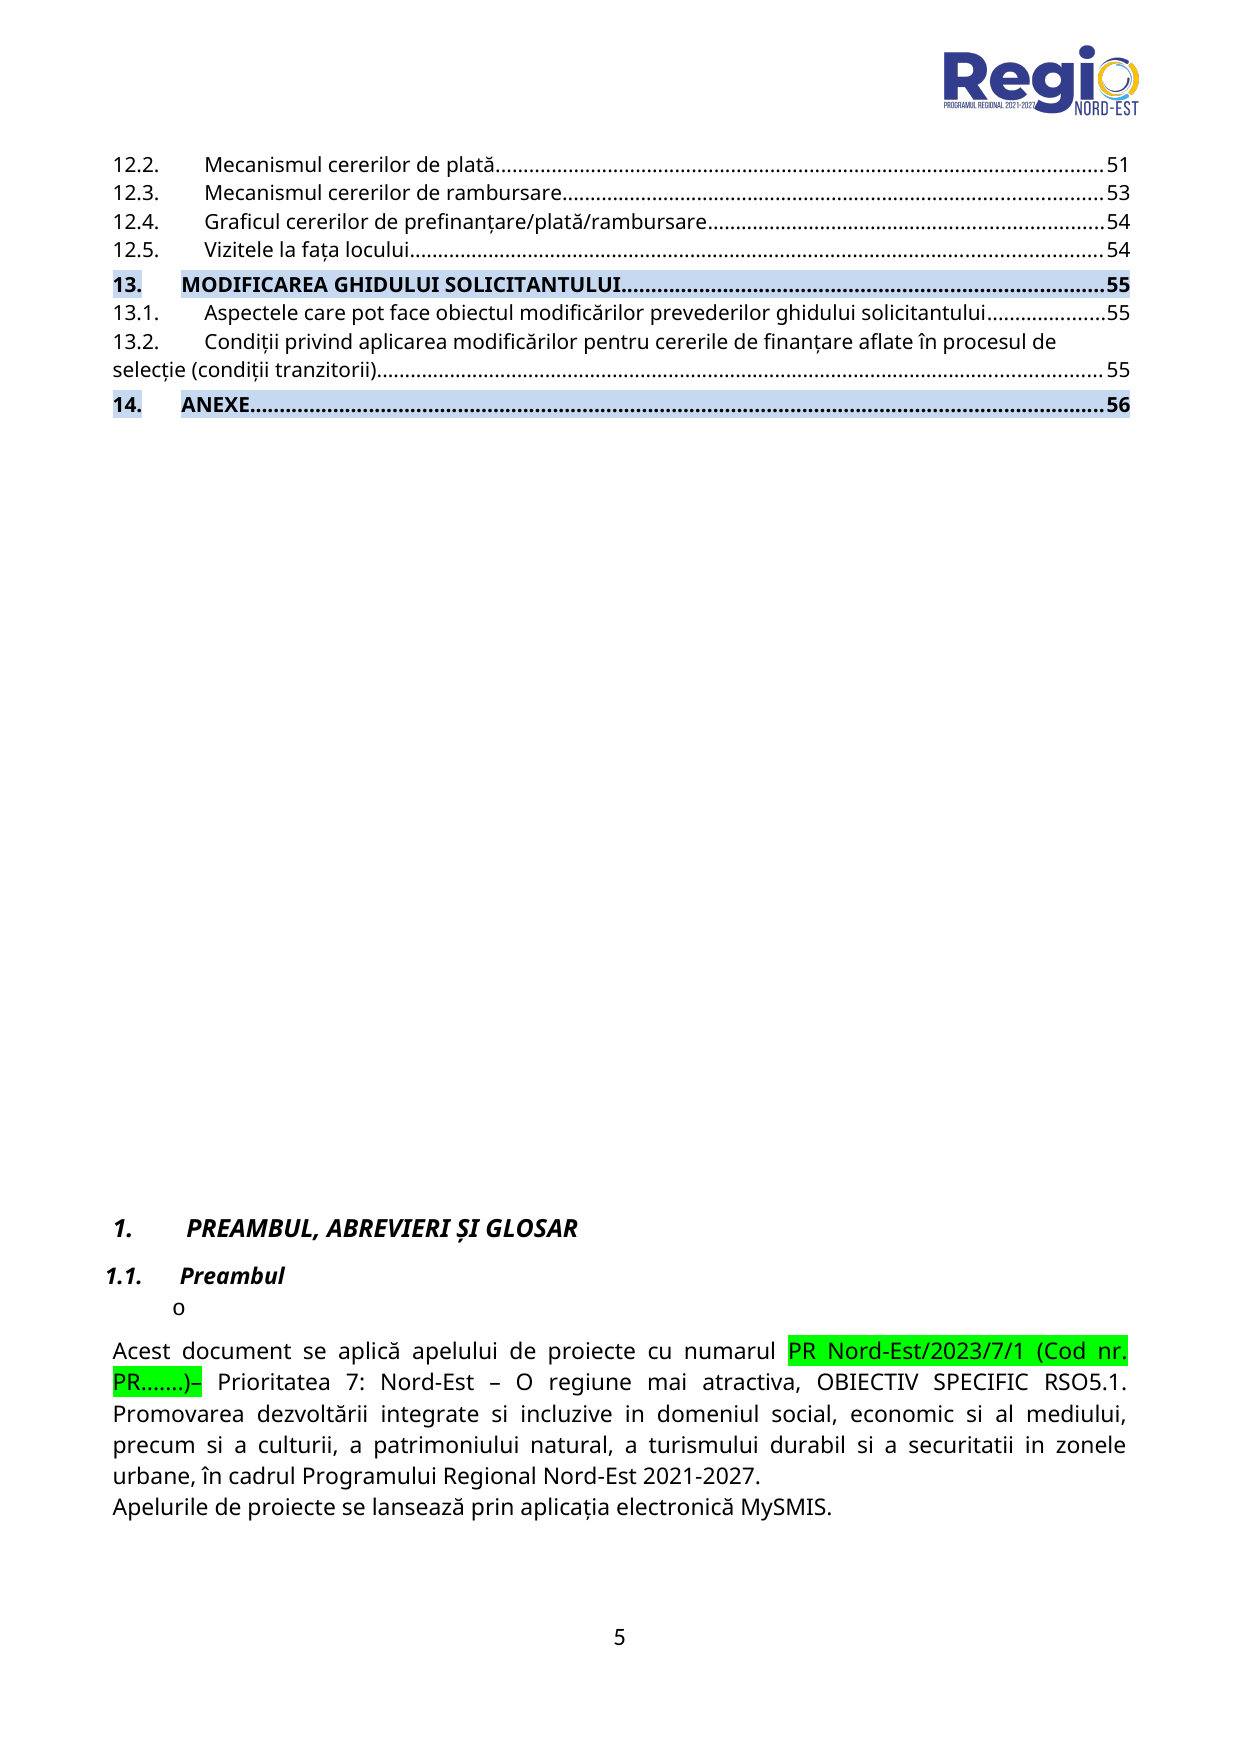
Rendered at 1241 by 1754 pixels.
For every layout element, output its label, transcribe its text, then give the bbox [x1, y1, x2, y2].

text Acest document se aplică apelului de proiecte cu numarul PR Nord-Est/2023/7/1 (Cod nr. PR.......)– Prioritatea 7: Nord-Est – O regiune mai atractiva, OBIECTIV SPECIFIC RSO5.1. Promovarea dezvoltării integrate si incluzive in domeniul social, economic si al mediului, precum si a culturii, a patrimoniului natural, a turismului durabil si a securitatii in zonele urbane, în cadrul Programului Regional Nord-Est 2021-2027. [112, 1335, 1128, 1491]
subtitle PREAMBUL, ABREVIERI ȘI GLOSAR [112, 1211, 1128, 1245]
picture [940, 41, 1143, 120]
subtitle Preambul [104, 1260, 1128, 1291]
text Apelurile de proiecte se lansează prin aplicația electronică MySMIS. [112, 1491, 1128, 1522]
